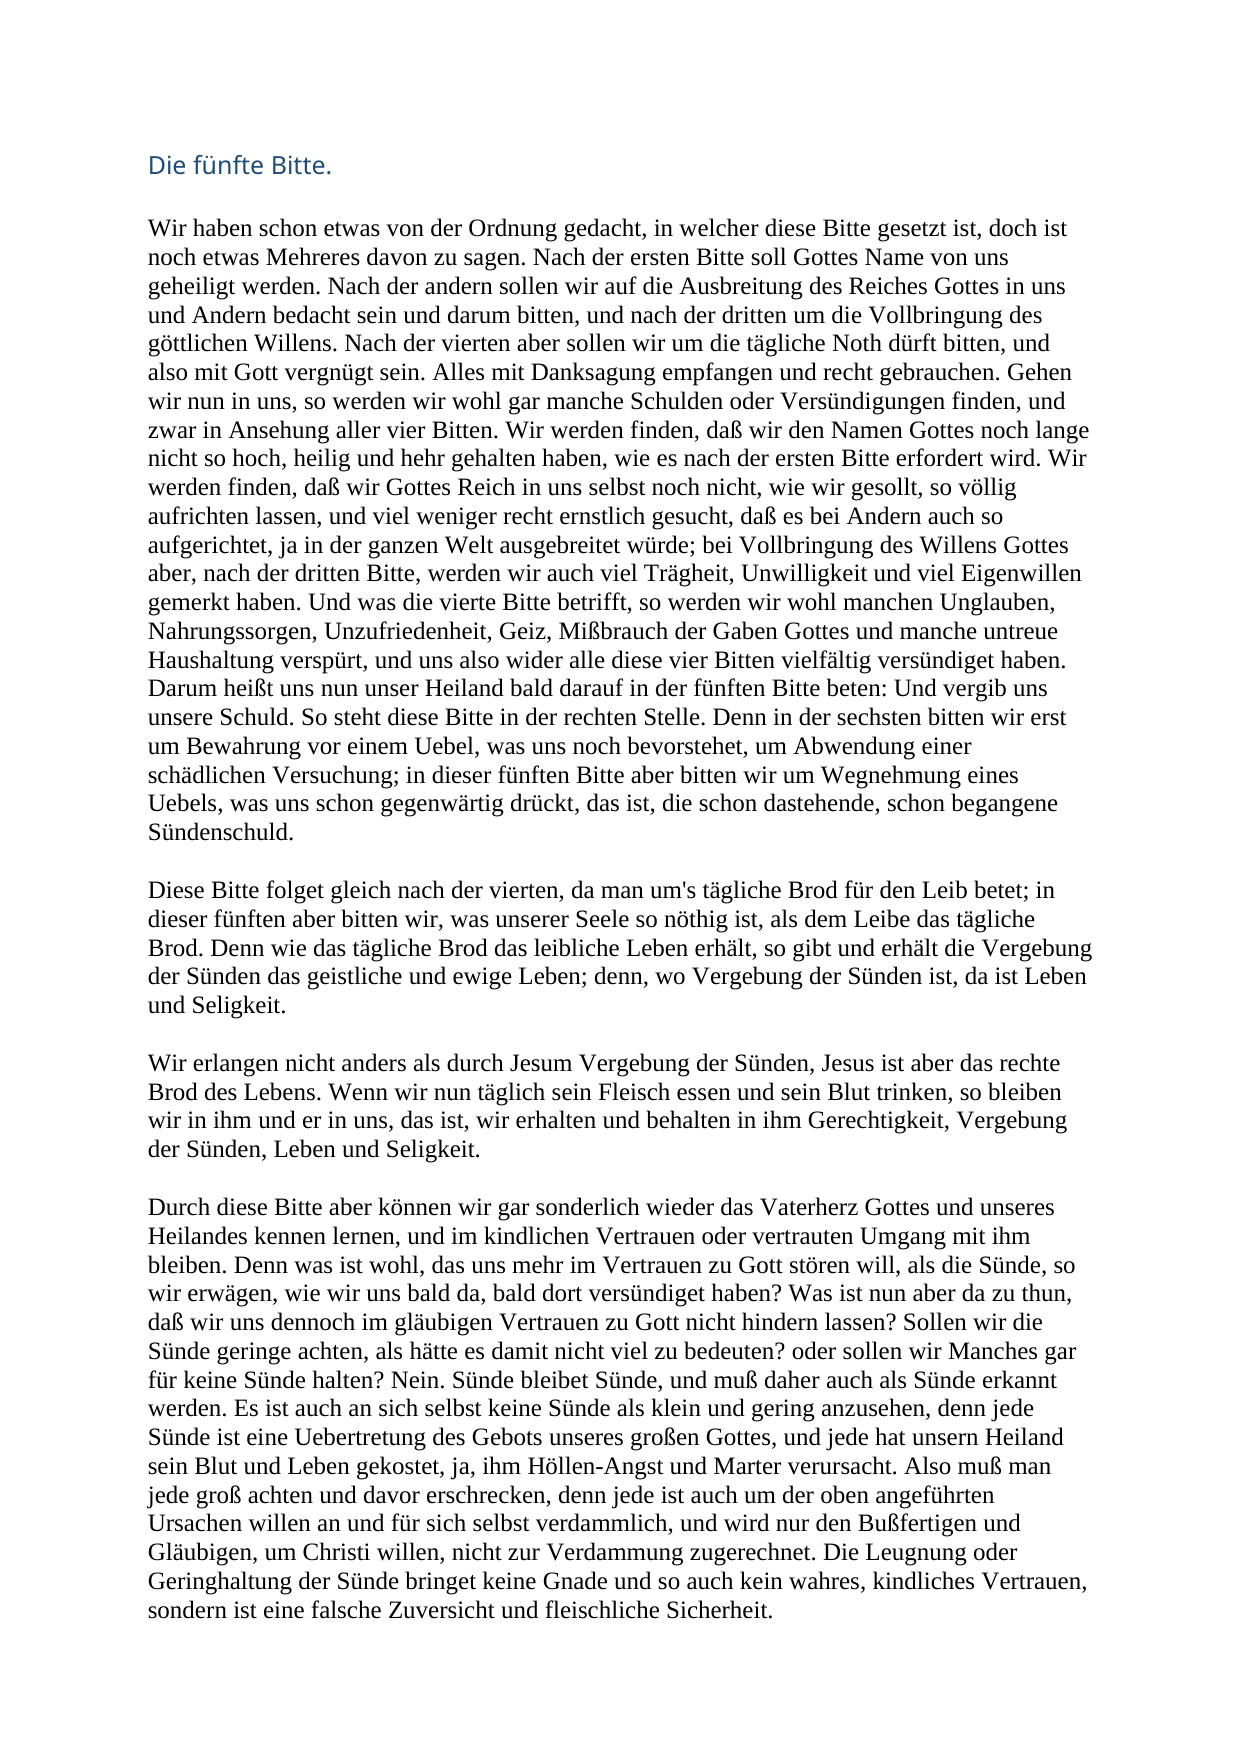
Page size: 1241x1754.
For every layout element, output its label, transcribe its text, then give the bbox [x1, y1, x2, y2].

text Wir erlangen nicht anders als durch Jesum Vergebung der Sünden, Jesus ist aber das rechte Brod des Lebens. Wenn wir nun täglich sein Fleisch essen und sein Blut trinken, so bleiben wir in ihm und er in uns, das ist, wir erhalten und behalten in ihm Gerechtigkeit, Vergebung der Sünden, Leben und Seligkeit. [148, 1048, 1093, 1163]
subtitle Die fünfte Bitte. [148, 148, 1093, 182]
text Durch diese Bitte aber können wir gar sonderlich wieder das Vaterherz Gottes und unseres Heilandes kennen lernen, und im kindlichen Vertrauen oder vertrauten Umgang mit ihm bleiben. Denn was ist wohl, das uns mehr im Vertrauen zu Gott stören will, als die Sünde, so wir erwägen, wie wir uns bald da, bald dort versündiget haben? Was ist nun aber da zu thun, daß wir uns dennoch im gläubigen Vertrauen zu Gott nicht hindern lassen? Sollen wir die Sünde geringe achten, als hätte es damit nicht viel zu bedeuten? oder sollen wir Manches gar für keine Sünde halten? Nein. Sünde bleibet Sünde, und muß daher auch als Sünde erkannt werden. Es ist auch an sich selbst keine Sünde als klein und gering anzusehen, denn jede Sünde ist eine Uebertretung des Gebots unseres großen Gottes, und jede hat unsern Heiland sein Blut und Leben gekostet, ja, ihm Höllen-Angst und Marter verursacht. Also muß man jede groß achten und davor erschrecken, denn jede ist auch um der oben angeführten Ursachen willen an und für sich selbst verdammlich, und wird nur den Bußfertigen und Gläubigen, um Christi willen, nicht zur Verdammung zugerechnet. Die Leugnung oder Geringhaltung der Sünde bringet keine Gnade und so auch kein wahres, kindliches Vertrauen, sondern ist eine falsche Zuversicht und fleischliche Sicherheit. [148, 1192, 1093, 1623]
text Diese Bitte folget gleich nach der vierten, da man um's tägliche Brod für den Leib betet; in dieser fünften aber bitten wir, was unserer Seele so nöthig ist, als dem Leibe das tägliche Brod. Denn wie das tägliche Brod das leibliche Leben erhält, so gibt und erhält die Vergebung der Sünden das geistliche und ewige Leben; denn, wo Vergebung der Sünden ist, da ist Leben und Seligkeit. [148, 875, 1093, 1019]
text Wir haben schon etwas von der Ordnung gedacht, in welcher diese Bitte gesetzt ist, doch ist noch etwas Mehreres davon zu sagen. Nach der ersten Bitte soll Gottes Name von uns geheiligt werden. Nach der andern sollen wir auf die Ausbreitung des Reiches Gottes in uns und Andern bedacht sein und darum bitten, und nach der dritten um die Vollbringung des göttlichen Willens. Nach der vierten aber sollen wir um die tägliche Noth dürft bitten, und also mit Gott vergnügt sein. Alles mit Danksagung empfangen und recht gebrauchen. Gehen wir nun in uns, so werden wir wohl gar manche Schulden oder Versündigungen finden, und zwar in Ansehung aller vier Bitten. Wir werden finden, daß wir den Namen Gottes noch lange nicht so hoch, heilig und hehr gehalten haben, wie es nach der ersten Bitte erfordert wird. Wir werden finden, daß wir Gottes Reich in uns selbst noch nicht, wie wir gesollt, so völlig aufrichten lassen, und viel weniger recht ernstlich gesucht, daß es bei Andern auch so aufgerichtet, ja in der ganzen Welt ausgebreitet würde; bei Vollbringung des Willens Gottes aber, nach der dritten Bitte, werden wir auch viel Trägheit, Unwilligkeit und viel Eigenwillen gemerkt haben. Und was die vierte Bitte betrifft, so werden wir wohl manchen Unglauben, Nahrungssorgen, Unzufriedenheit, Geiz, Mißbrauch der Gaben Gottes und manche untreue Haushaltung verspürt, und uns also wider alle diese vier Bitten vielfältig versündiget haben. Darum heißt uns nun unser Heiland bald darauf in der fünften Bitte beten: Und vergib uns unsere Schuld. So steht diese Bitte in der rechten Stelle. Denn in der sechsten bitten wir erst um Bewahrung vor einem Uebel, was uns noch bevorstehet, um Abwendung einer schädlichen Versuchung; in dieser fünften Bitte aber bitten wir um Wegnehmung eines Uebels, was uns schon gegenwärtig drückt, das ist, die schon dastehende, schon begangene Sündenschuld. [148, 213, 1093, 846]
